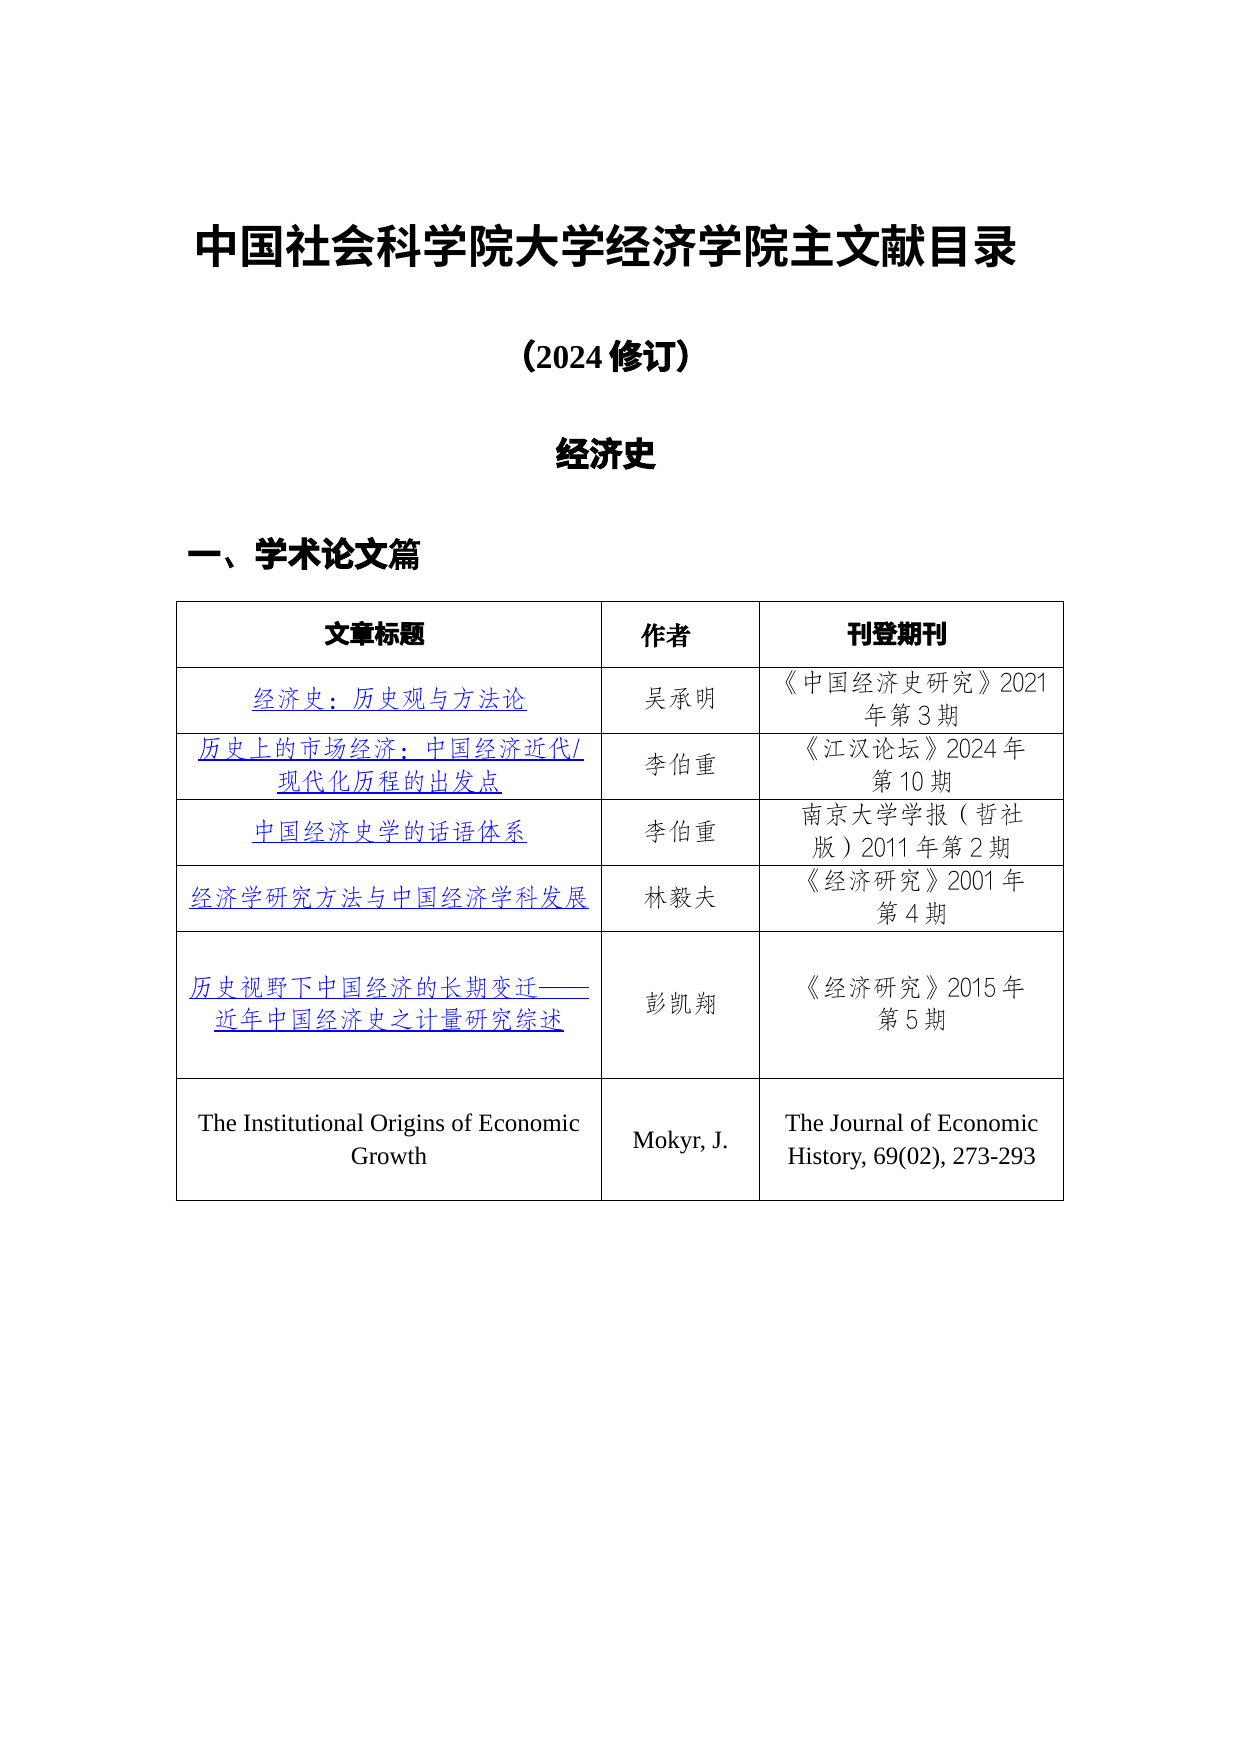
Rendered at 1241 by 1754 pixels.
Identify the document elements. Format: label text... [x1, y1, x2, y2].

table_cell 经济史：历史观与方法论 [177, 668, 601, 733]
text 中国社会科学院大学经济学院主文献目录 [187, 194, 1024, 292]
table_cell 中国经济史学的话语体系 [177, 800, 601, 865]
table_cell The Institutional Origins of Economic Growth [177, 1079, 601, 1200]
text （2024修订） [187, 324, 1024, 389]
table_header 刊登期刊 [760, 602, 1063, 667]
table_cell 吴承明 [602, 668, 759, 733]
table_cell 林毅夫 [602, 866, 759, 931]
table_cell The Journal of Economic History, 69(02), 273-293 [760, 1079, 1063, 1200]
table_cell 《中国经济史研究》2021年第3期 [760, 668, 1063, 733]
table_cell 李伯重 [602, 734, 759, 799]
table_cell 历史上的市场经济：中国经济近代/现代化历程的出发点 [177, 734, 601, 799]
table_cell 《经济研究》2015年 第5期 [760, 932, 1063, 1077]
table_cell 《江汉论坛》2024年 第10期 [760, 734, 1063, 799]
table_cell 《经济研究》2001年 第4期 [760, 866, 1063, 931]
table_cell 南京大学学报（哲社版）2011年第2期 [760, 800, 1063, 865]
table_header 作者 [602, 602, 759, 667]
table_header 文章标题 [177, 602, 601, 667]
text 经济史 [187, 422, 1024, 487]
table_cell 彭凯翔 [602, 932, 759, 1077]
table_cell 李伯重 [602, 800, 759, 865]
list 学术论文篇 [187, 519, 1024, 584]
table_cell Mokyr, J. [602, 1079, 759, 1200]
table_cell 经济学研究方法与中国经济学科发展 [177, 866, 601, 931]
table_cell 历史视野下中国经济的长期变迁——近年中国经济史之计量研究综述 [177, 932, 601, 1077]
